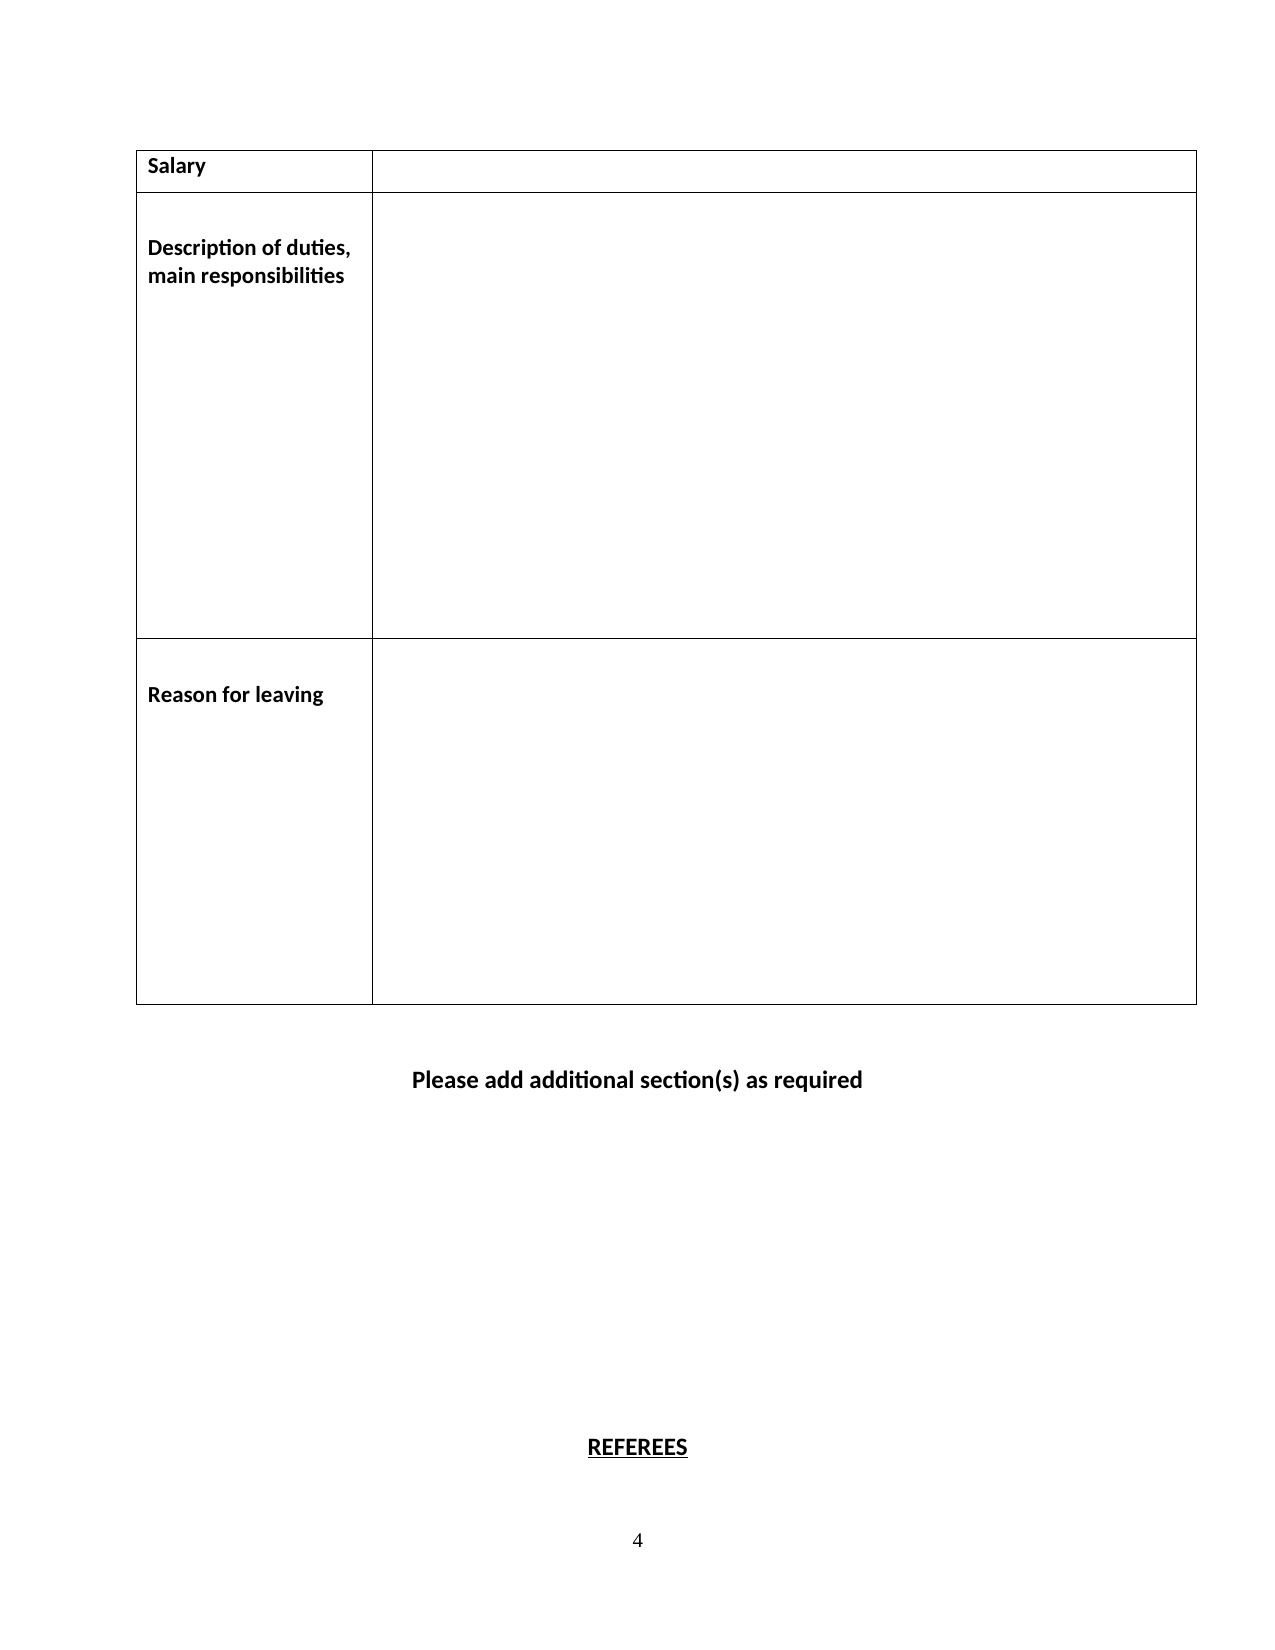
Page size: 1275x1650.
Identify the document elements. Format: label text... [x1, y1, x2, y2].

table_cell Description of duties, main responsibilities [137, 193, 372, 638]
table_cell Salary [137, 151, 372, 192]
text REFEREES [148, 1431, 1127, 1461]
table_cell Reason for leaving [137, 639, 372, 1004]
table_cell [373, 193, 1196, 638]
table_cell [373, 151, 1196, 192]
table_cell [373, 639, 1196, 1004]
text Please add additional section(s) as required [148, 1064, 1127, 1095]
